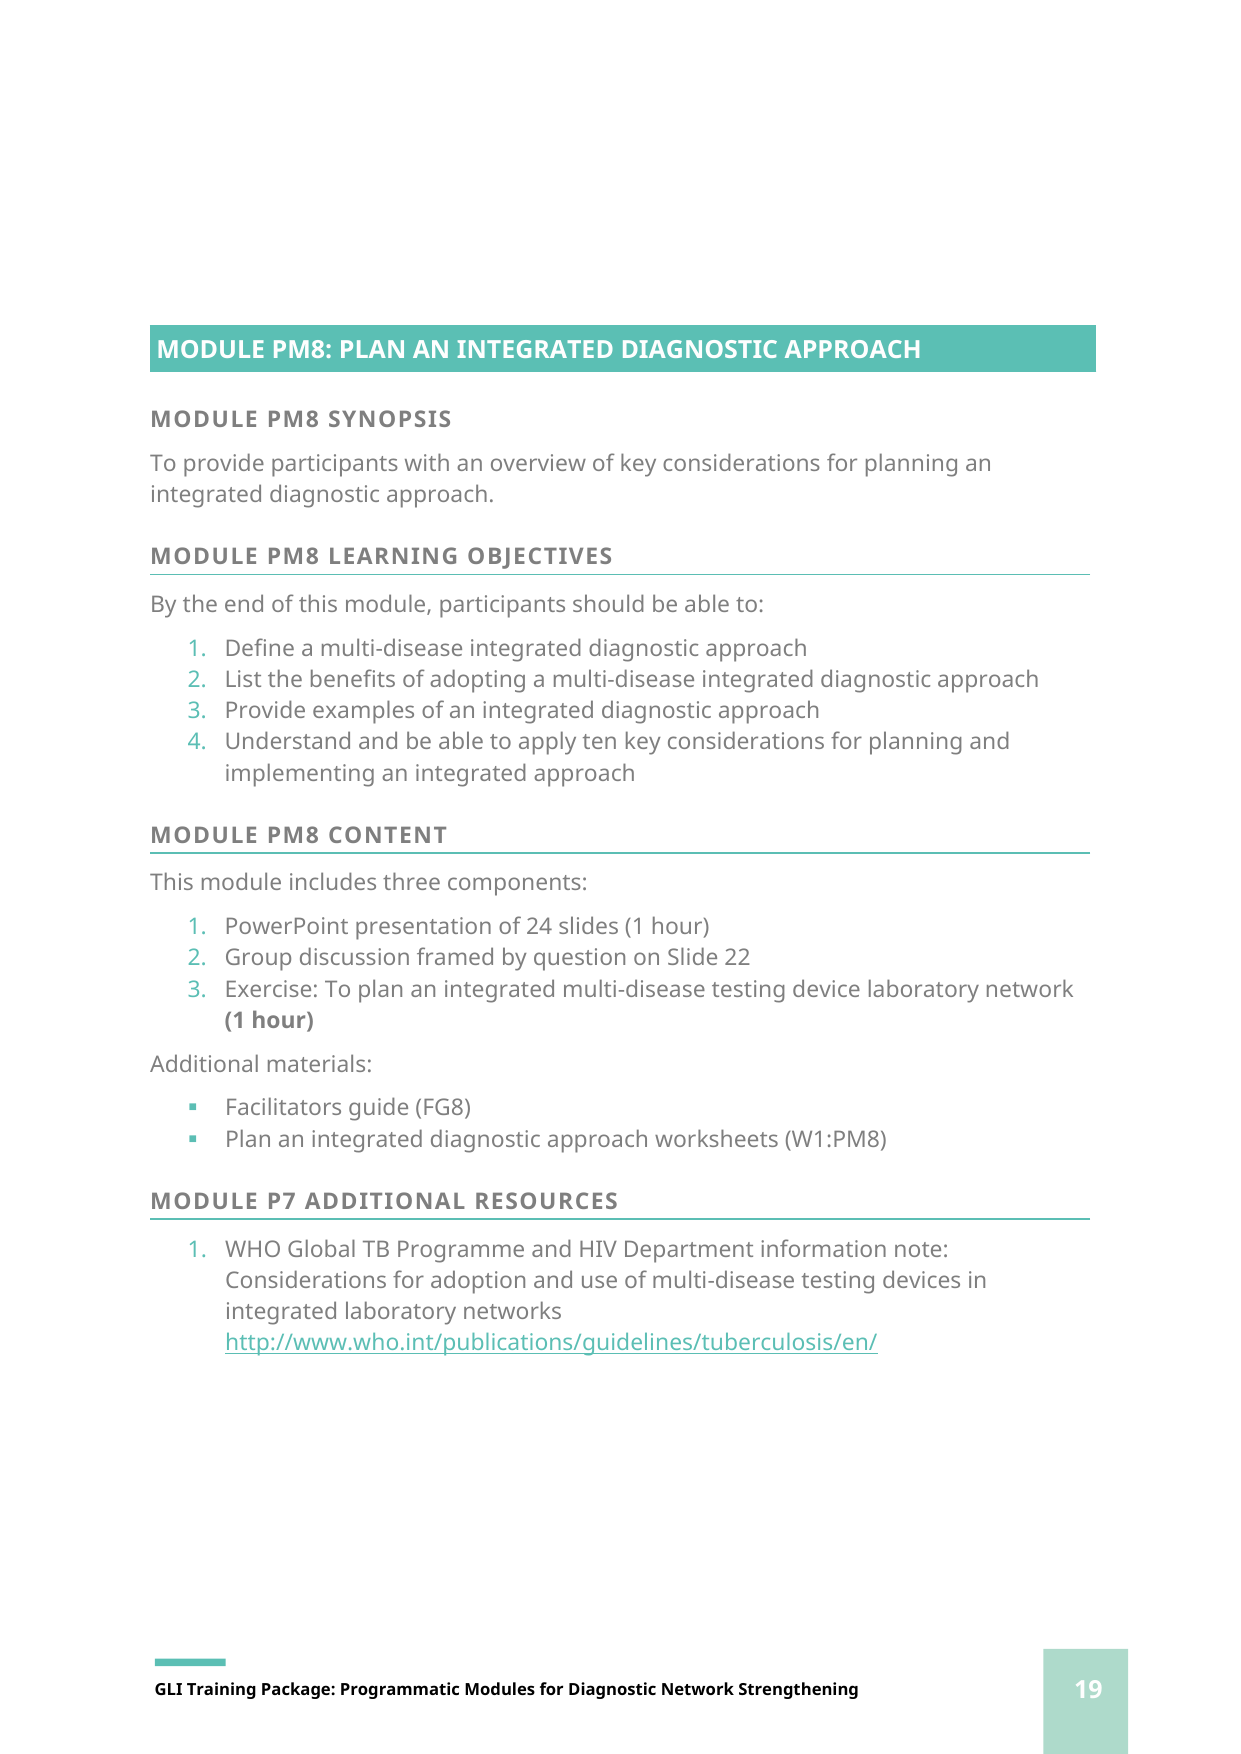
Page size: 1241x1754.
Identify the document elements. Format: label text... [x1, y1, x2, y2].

text Module PM8: Plan an Integrated Diagnostic Approach [156, 331, 1090, 365]
subtitle Module PM8 Content [150, 819, 1090, 852]
subtitle Module PM8 Synopsis [150, 403, 1090, 434]
list Plan an integrated diagnostic approach worksheets (W1:PM8) [187, 1123, 1090, 1154]
list PowerPoint presentation of 24 slides (1 hour) [187, 910, 1090, 941]
list Understand and be able to apply ten key considerations for planning and implementing an integrated approach [187, 725, 1090, 788]
subtitle Module PM8 Learning Objectives [150, 540, 1090, 574]
list Facilitators guide (FG8) [187, 1091, 1090, 1123]
list Provide examples of an integrated diagnostic approach [187, 694, 1090, 725]
list WHO Global TB Programme and HIV Department information note: Considerations for adoption and use of multi-disease testing devices in integrated laboratory networks http://www.who.int/publications/guidelines/tuberculosis/en/ [187, 1232, 1090, 1357]
text This module includes three components: [150, 866, 1090, 898]
text By the end of this module, participants should be able to: [150, 588, 1090, 619]
list Group discussion framed by question on Slide 22 [187, 941, 1090, 973]
text Additional materials: [150, 1048, 1090, 1079]
list List the benefits of adopting a multi-disease integrated diagnostic approach [187, 663, 1090, 694]
list Exercise: To plan an integrated multi-disease testing device laboratory network (1 hour) [187, 973, 1090, 1035]
subtitle Module P7 Additional Resources [150, 1185, 1090, 1218]
list Define a multi-disease integrated diagnostic approach [187, 631, 1090, 663]
subtitle To provide participants with an overview of key considerations for planning an integrated diagnostic approach. [150, 447, 1090, 509]
